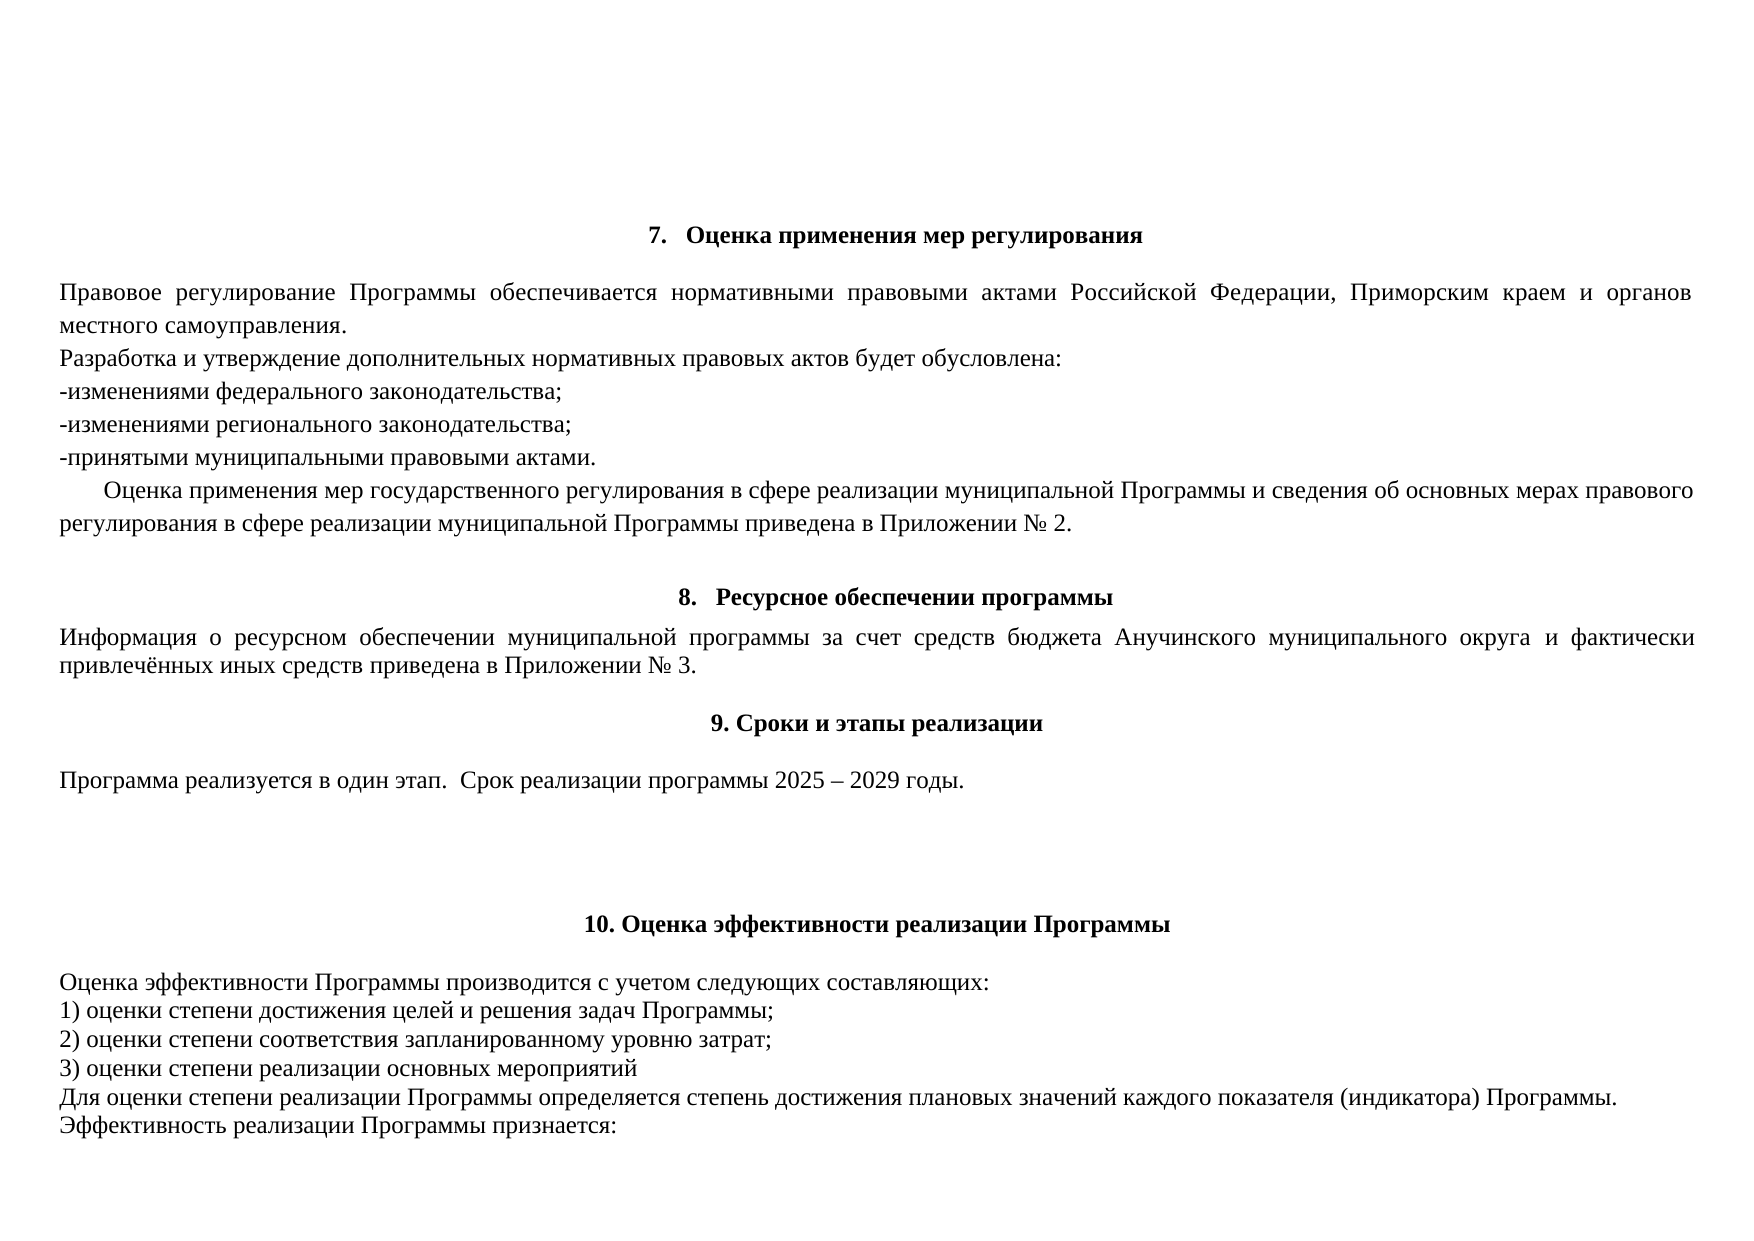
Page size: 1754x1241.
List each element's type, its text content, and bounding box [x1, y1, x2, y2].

list Ресурсное обеспечении программы [97, 582, 1695, 610]
text Информация о ресурсном обеспечении муниципальной программы за счет средств бюджета Анучинского муниципального округа и фактически привлечённых иных средств приведена в Приложении № 3. [59, 622, 1695, 679]
text Программа реализуется в один этап. Срок реализации программы 2025 – 2029 годы. [447, 765, 1695, 794]
text 2) оценки степени соответствия запланированному уровню затрат; [59, 1024, 1695, 1053]
text Эффективность реализации Программы признается: [59, 1110, 1695, 1139]
text -изменениями регионального законодательства; [59, 409, 1695, 438]
text Оценка эффективности Программы производится с учетом следующих составляющих: [59, 967, 1695, 995]
text Правовое регулирование Программы обеспечивается нормативными правовыми актами Российской Федерации, Приморским краем и органов местного самоуправления. [59, 306, 1695, 339]
text 10. Оценка эффективности реализации Программы [59, 909, 1695, 938]
text Разработка и утверждение дополнительных нормативных правовых актов будет обусловлена: [59, 343, 1695, 372]
text -изменениями федерального законодательства; [59, 376, 1695, 405]
text Для оценки степени реализации Программы определяется степень достижения плановых значений каждого показателя (индикатора) Программы. [59, 1082, 1695, 1110]
text -принятыми муниципальными правовыми актами. [59, 442, 1695, 471]
list Оценка применения мер регулирования [97, 220, 1695, 249]
text Программа реализуется в один этап. Срок реализации программы 2025 – 2029 годы. [59, 765, 441, 794]
text 1) оценки степени достижения целей и решения задач Программы; [59, 995, 1695, 1024]
text Оценка применения мер государственного регулирования в сфере реализации муниципальной Программы и сведения об основных мерах правового регулирования в сфере реализации муниципальной Программы приведена в Приложении № 2. [59, 476, 1695, 537]
text 3) оценки степени реализации основных мероприятий [59, 1053, 1695, 1082]
text 9. Сроки и этапы реализации [59, 708, 1695, 737]
